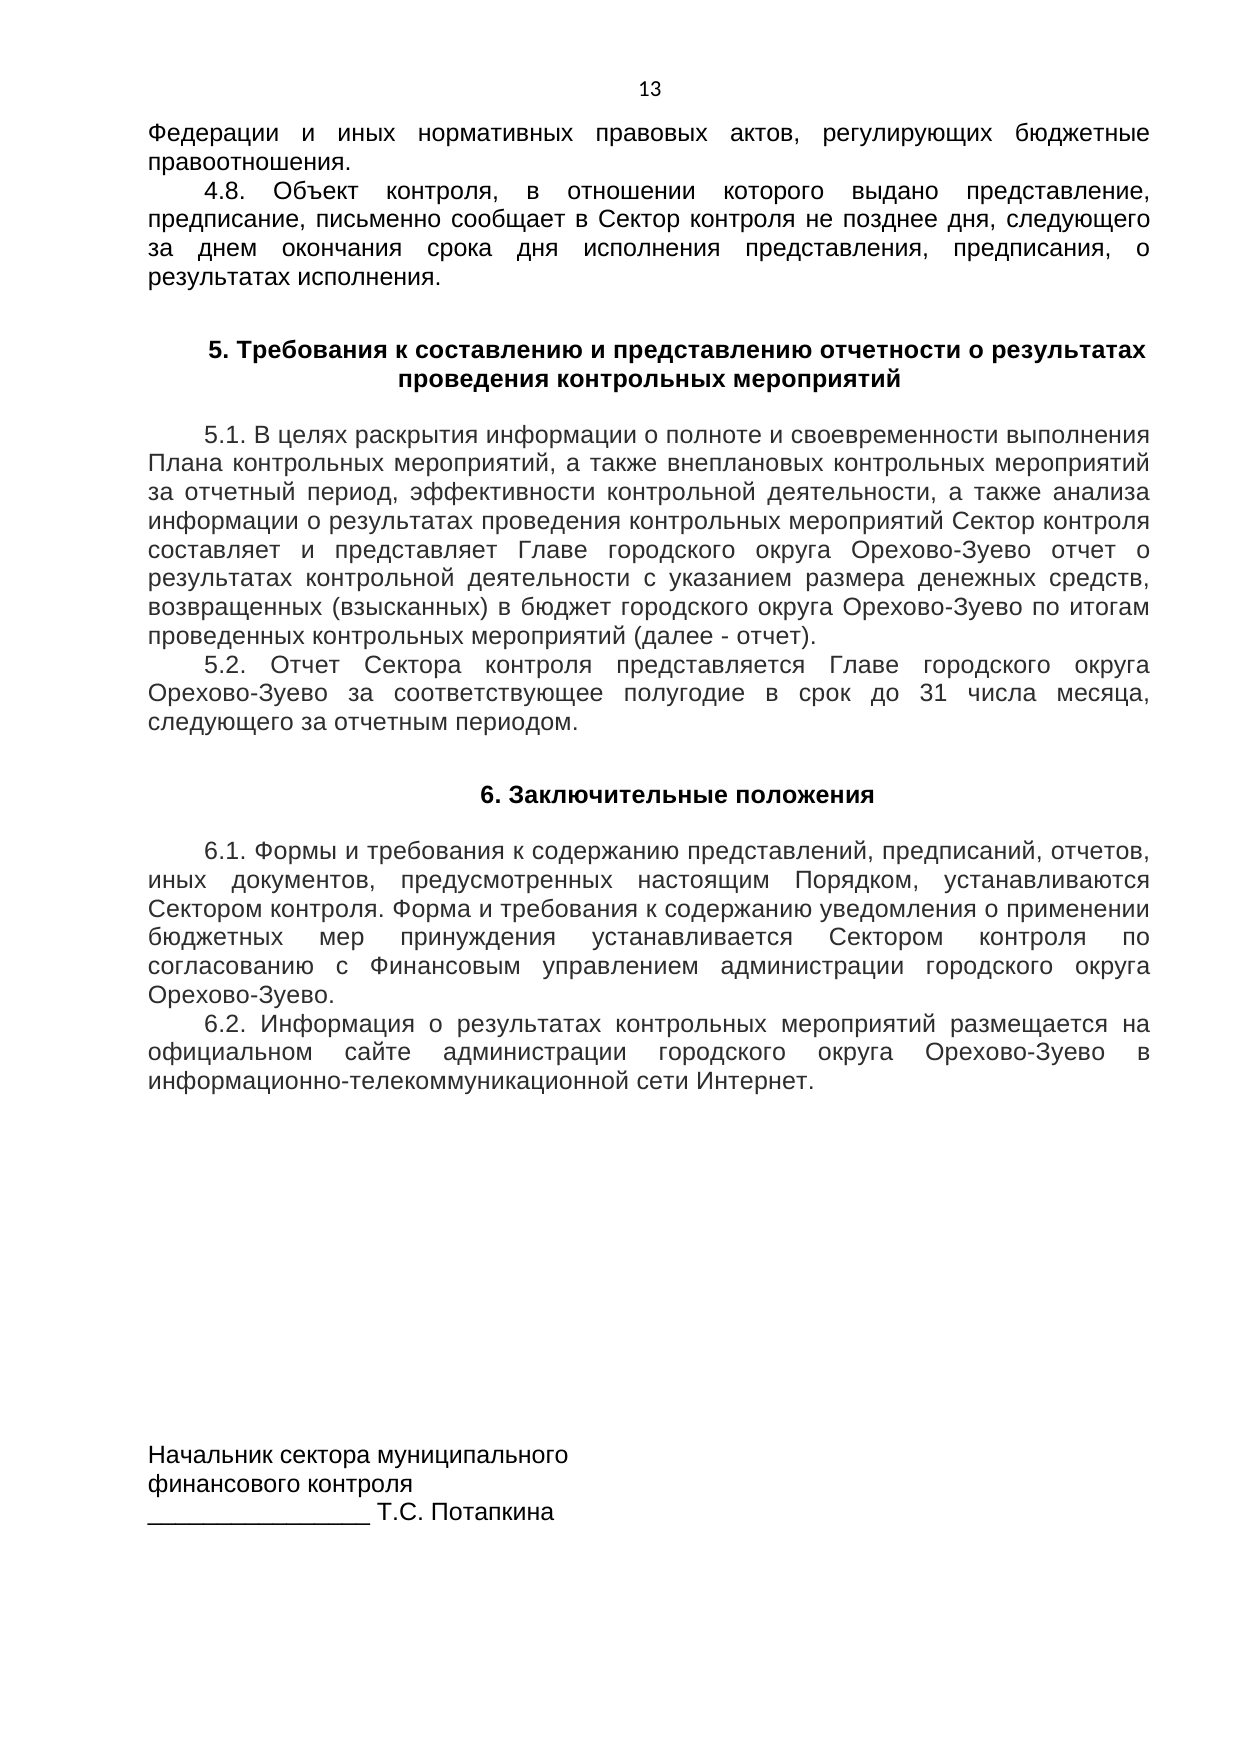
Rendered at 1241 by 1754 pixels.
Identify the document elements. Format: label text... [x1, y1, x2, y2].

text 6.1. Формы и требования к содержанию представлений, предписаний, отчетов, иных документов, предусмотренных настоящим Порядком, устанавливаются Сектором контроля. Форма и требования к содержанию уведомления о применении бюджетных мер принуждения устанавливается Сектором контроля по согласованию с Финансовым управлением администрации городского округа Орехово-Зуево. [148, 836, 1152, 1008]
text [148, 118, 1152, 176]
text Начальник сектора муниципального [148, 1440, 1152, 1468]
text финансового контроля [148, 1468, 1152, 1497]
text ________________ Т.С. Потапкина [148, 1497, 1152, 1526]
text 5.1. В целях раскрытия информации о полноте и своевременности выполнения Плана контрольных мероприятий, а также внеплановых контрольных мероприятий за отчетный период, эффективности контрольной деятельности, а также анализа информации о результатах проведения контрольных мероприятий Сектор контроля составляет и представляет Главе городского округа Орехово-Зуево отчет о результатах контрольной деятельности с указанием размера денежных средств, возвращенных (взысканных) в бюджет городского округа Орехово-Зуево по итогам проведенных контрольных мероприятий (далее - отчет). [148, 419, 1152, 649]
text 5. Требования к составлению и представлению отчетности о результатах проведения контрольных мероприятий [148, 335, 1152, 393]
text 4.8. Объект контроля, в отношении которого выдано представление, предписание, письменно сообщает в Сектор контроля не позднее дня, следующего за днем окончания срока дня исполнения представления, предписания, о результатах исполнения. [148, 176, 1152, 291]
text 6.2. Информация о результатах контрольных мероприятий размещается на официальном сайте администрации городского округа Орехово-Зуево в информационно-телекоммуникационной сети Интернет. [148, 1008, 1152, 1095]
text 5.2. Отчет Сектора контроля представляется Главе городского округа Орехово-Зуево за соответствующее полугодие в срок до 31 числа месяца, следующего за отчетным периодом. [148, 649, 1152, 736]
text 6. Заключительные положения [148, 781, 1152, 809]
